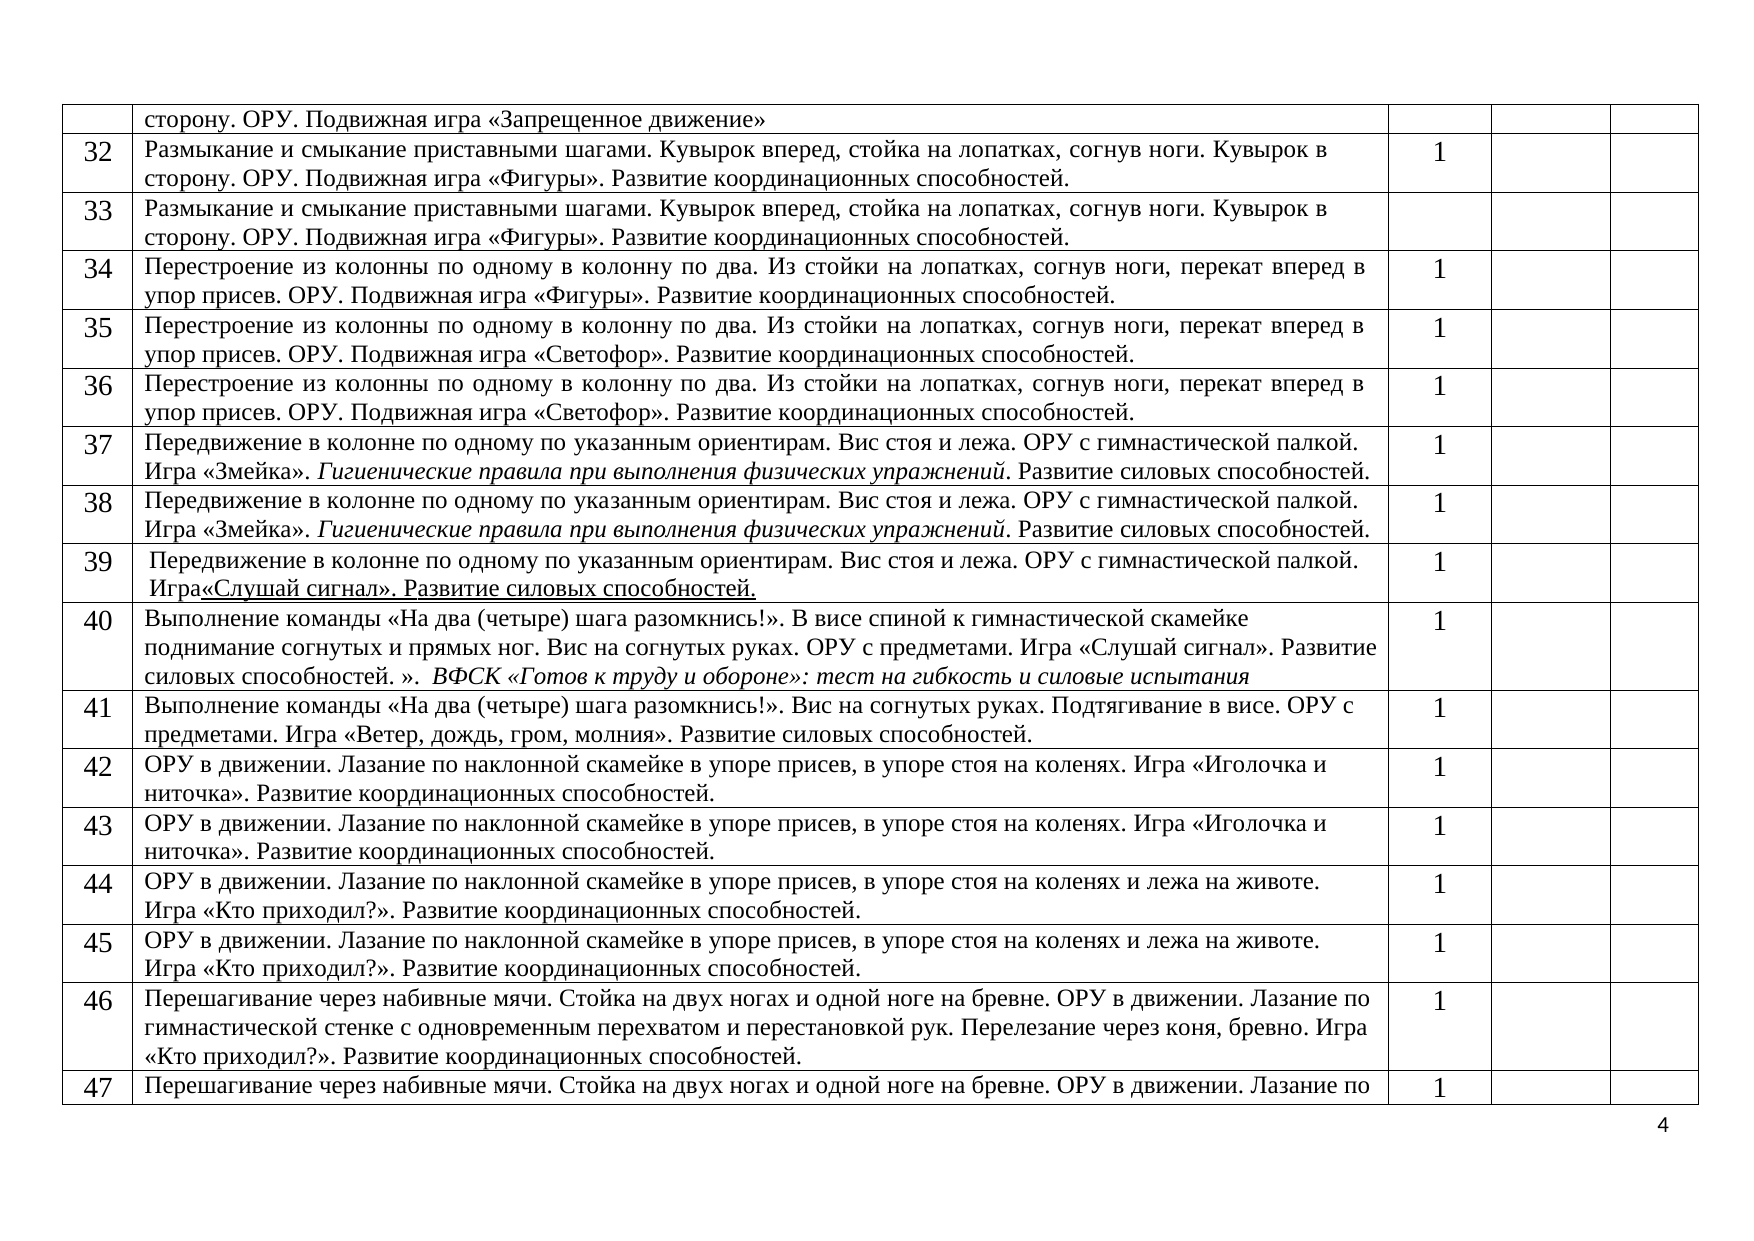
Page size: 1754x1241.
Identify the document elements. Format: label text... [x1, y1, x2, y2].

table_cell [1492, 603, 1610, 689]
table_cell ОРУ в движении. Лазание по наклонной скамейке в упоре присев, в упоре стоя на коленях. Игра «Иголочка и ниточка». Развитие координационных способностей. [133, 808, 1388, 865]
table_cell 44 [63, 866, 132, 924]
table_cell 37 [63, 427, 132, 484]
table_cell 1 [1389, 1071, 1491, 1104]
table_cell 33 [63, 193, 132, 250]
table_cell 1 [1389, 251, 1491, 309]
table_cell Передвижение в колонне по одному по указанным ориентирам. Вис стоя и лежа. ОРУ с гимнастической палкой. Игра«Слушай сигнал». Развитие силовых способностей. [133, 544, 1388, 602]
table_cell [1611, 134, 1698, 192]
table_cell [1492, 486, 1610, 543]
table_cell [1611, 251, 1698, 309]
table_cell 38 [63, 486, 132, 543]
table_cell [1611, 983, 1698, 1069]
table_cell ОРУ в движении. Лазание по наклонной скамейке в упоре присев, в упоре стоя на коленях и лежа на животе. Игра «Кто приходил?». Развитие координационных способностей. [133, 866, 1388, 924]
table_cell 47 [63, 1071, 132, 1104]
table_cell Размыкание и смыкание приставными шагами. Кувырок вперед, стойка на лопатках, согнув ноги. Кувырок в сторону. ОРУ. Подвижная игра «Фигуры». Развитие координационных способностей. [133, 193, 1388, 250]
table_cell 1 [1389, 486, 1491, 543]
table_cell 1 [1389, 925, 1491, 982]
table_cell 1 [1389, 983, 1491, 1069]
table_cell 45 [63, 925, 132, 982]
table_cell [133, 1071, 1388, 1104]
table_cell [1611, 369, 1698, 426]
table_cell [1492, 427, 1610, 484]
table_cell [1611, 105, 1698, 133]
table_cell 1 [1389, 603, 1491, 689]
table_cell [1492, 808, 1610, 865]
table_cell 31 [63, 105, 132, 133]
table_cell 1 [1389, 105, 1491, 133]
table_cell [1492, 544, 1610, 602]
table_cell 40 [63, 603, 132, 689]
table_cell [1492, 369, 1610, 426]
table_cell 1 [1389, 544, 1491, 602]
table_cell [1611, 749, 1698, 807]
table_cell 1 [1389, 749, 1491, 807]
table_cell [1492, 983, 1610, 1069]
table_cell [1611, 925, 1698, 982]
table_cell 1 [1389, 427, 1491, 484]
table_cell Передвижение в колонне по одному по указанным ориентирам. Вис стоя и лежа. ОРУ с гимнастической палкой. Игра «Змейка». Гигиенические правила при выполнения физических упражнений. Развитие силовых способностей. [133, 427, 1388, 484]
table_cell [1492, 134, 1610, 192]
table_cell 42 [63, 749, 132, 807]
table_cell 1 [1389, 691, 1491, 748]
table_cell 39 [63, 544, 132, 602]
table_cell [1611, 544, 1698, 602]
table_cell [1492, 866, 1610, 924]
table_cell [1611, 808, 1698, 865]
table_cell ОРУ в движении. Лазание по наклонной скамейке в упоре присев, в упоре стоя на коленях и лежа на животе. Игра «Кто приходил?». Развитие координационных способностей. [133, 925, 1388, 982]
table_cell 1 [1389, 369, 1491, 426]
table_cell 1 [1389, 808, 1491, 865]
table_cell [1611, 427, 1698, 484]
table_cell 34 [63, 251, 132, 309]
table_cell 46 [63, 983, 132, 1069]
table_cell [1611, 866, 1698, 924]
table_cell 41 [63, 691, 132, 748]
table_cell [1611, 603, 1698, 689]
table_cell Передвижение в колонне по одному по указанным ориентирам. Вис стоя и лежа. ОРУ с гимнастической палкой. Игра «Змейка». Гигиенические правила при выполнения физических упражнений. Развитие силовых способностей. [133, 486, 1388, 543]
table_cell [1611, 1071, 1698, 1104]
table_cell 1 [1389, 134, 1491, 192]
table_cell [1611, 310, 1698, 367]
table_cell [1492, 1071, 1610, 1104]
table_cell Перестроение из колонны по одному в колонну по два. Из стойки на лопатках, согнув ноги, перекат вперед в упор присев. ОРУ. Подвижная игра «Светофор». Развитие координационных способностей. [133, 369, 1388, 426]
table_cell 1 [1389, 866, 1491, 924]
table_cell 1 [1389, 310, 1491, 367]
table_cell Размыкание и смыкание приставными шагами. Кувырок вперед, стойка на лопатках, согнув ноги. Кувырок в сторону. ОРУ. Подвижная игра «Фигуры». Развитие координационных способностей. [133, 134, 1388, 192]
table_cell 36 [63, 369, 132, 426]
table_cell [1611, 691, 1698, 748]
table_cell [1492, 310, 1610, 367]
table_cell ОРУ в движении. Лазание по наклонной скамейке в упоре присев, в упоре стоя на коленях. Игра «Иголочка и ниточка». Развитие координационных способностей. [133, 749, 1388, 807]
table_cell Выполнение команды «На два (четыре) шага разомкнись!». В висе спиной к гимнастической скамейке поднимание согнутых и прямых ног. Вис на согнутых руках. ОРУ с предметами. Игра «Слушай сигнал». Развитие силовых способностей. ». ВФСК «Готов к труду и обороне»: тест на гибкость и силовые испытания [133, 603, 1388, 689]
table_cell [1492, 749, 1610, 807]
table_cell 35 [63, 310, 132, 367]
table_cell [133, 105, 1388, 133]
table_cell 32 [63, 134, 132, 192]
table_cell [1492, 193, 1610, 250]
table_cell 43 [63, 808, 132, 865]
table_cell [1611, 193, 1698, 250]
table_cell Выполнение команды «На два (четыре) шага разомкнись!». Вис на согнутых руках. Подтягивание в висе. ОРУ с предметами. Игра «Ветер, дождь, гром, молния». Развитие силовых способностей. [133, 691, 1388, 748]
table_cell [1492, 251, 1610, 309]
table_cell Перестроение из колонны по одному в колонну по два. Из стойки на лопатках, согнув ноги, перекат вперед в упор присев. ОРУ. Подвижная игра «Фигуры». Развитие координационных способностей. [133, 251, 1388, 309]
table_cell [1389, 193, 1491, 250]
table_cell [1492, 691, 1610, 748]
table_cell [1492, 105, 1610, 133]
table_cell Перестроение из колонны по одному в колонну по два. Из стойки на лопатках, согнув ноги, перекат вперед в упор присев. ОРУ. Подвижная игра «Светофор». Развитие координационных способностей. [133, 310, 1388, 367]
table_cell [1492, 925, 1610, 982]
table_cell [1611, 486, 1698, 543]
